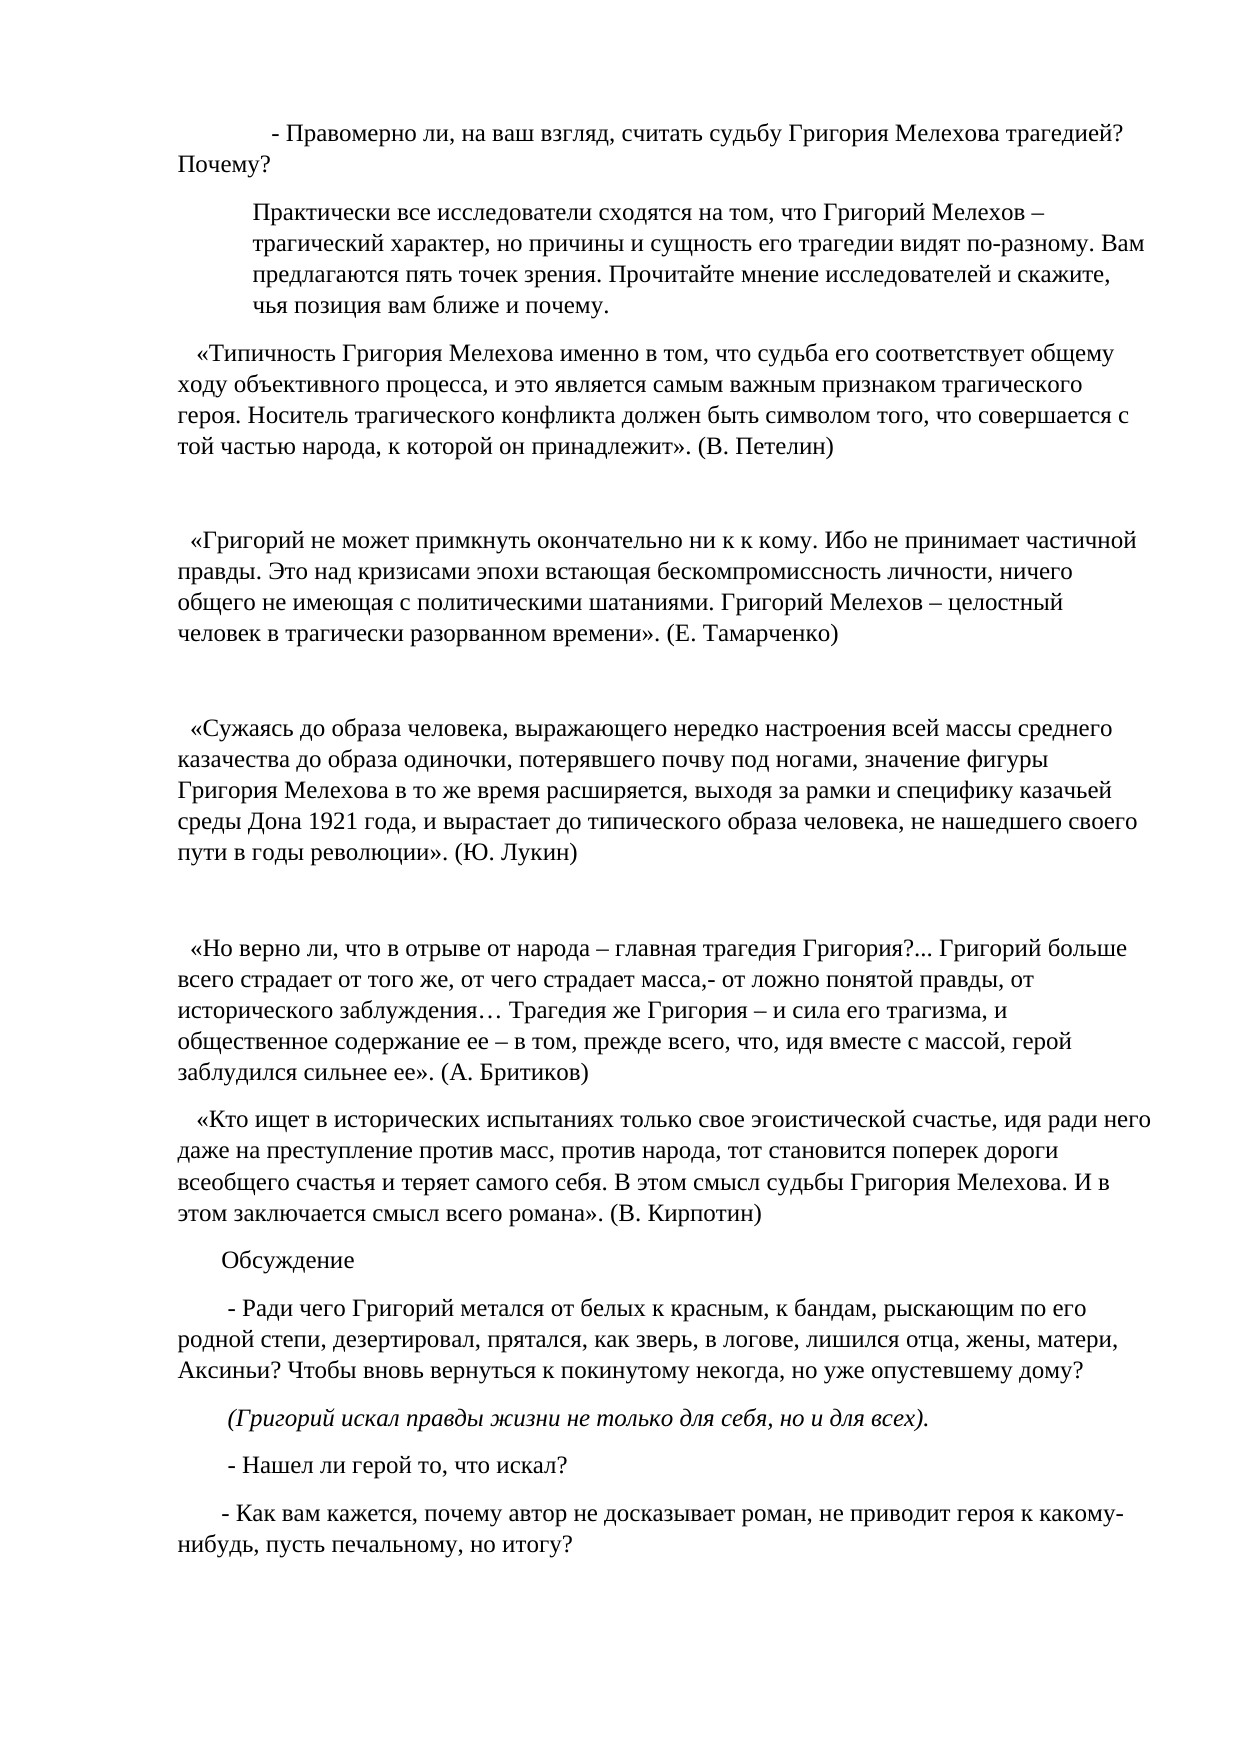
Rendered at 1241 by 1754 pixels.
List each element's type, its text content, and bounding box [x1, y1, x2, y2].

text - Правомерно ли, на ваш взгляд, считать судьбу Григория Мелехова трагедией? Почему? [177, 118, 1152, 178]
text «Типичность Григория Мелехова именно в том, что судьба его соответствует общему ходу объективного процесса, и это является самым важным признаком трагического героя. Носитель трагического конфликта должен быть символом того, что совершается с той частью народа, к которой он принадлежит». (В. Петелин) [177, 338, 1152, 459]
text «Но верно ли, что в отрыве от народа – главная трагедия Григория?... Григорий больше всего страдает от того же, от чего страдает масса,- от ложно понятой правды, от исторического заблуждения… Трагедия же Григория – и сила его трагизма, и общественное содержание ее – в том, прежде всего, что, идя вместе с массой, герой заблудился сильнее ее». (А. Бритиков) [177, 933, 1152, 1086]
text (Григорий искал правды жизни не только для себя, но и для всех). [177, 1403, 1152, 1432]
text - Нашел ли герой то, что искал? [177, 1451, 1152, 1479]
text - Как вам кажется, почему автор не досказывает роман, не приводит героя к какому-нибудь, пусть печальному, но итогу? [177, 1498, 1152, 1558]
text «Кто ищет в исторических испытаниях только свое эгоистической счастье, идя ради него даже на преступление против масс, против народа, тот становится поперек дороги всеобщего счастья и теряет самого себя. В этом смысл судьбы Григория Мелехова. И в этом заключается смысл всего романа». (В. Кирпотин) [177, 1104, 1152, 1226]
text «Григорий не может примкнуть окончательно ни к к кому. Ибо не принимает частичной правды. Это над кризисами эпохи встающая бескомпромиссность личности, ничего общего не имеющая с политическими шатаниями. Григорий Мелехов – целостный человек в трагически разорванном времени». (Е. Тамарченко) [177, 525, 1152, 647]
text Обсуждение [177, 1245, 1152, 1274]
text «Сужаясь до образа человека, выражающего нередко настроения всей массы среднего казачества до образа одиночки, потерявшего почву под ногами, значение фигуры Григория Мелехова в то же время расширяется, выходя за рамки и специфику казачьей среды Дона 1921 года, и вырастает до типического образа человека, не нашедшего своего пути в годы революции». (Ю. Лукин) [177, 713, 1152, 866]
list Практически все исследователи сходятся на том, что Григорий Мелехов – трагический характер, но причины и сущность его трагедии видят по-разному. Вам предлагаются пять точек зрения. Прочитайте мнение исследователей и скажите, чья позиция вам ближе и почему. [252, 197, 1152, 319]
text - Ради чего Григорий метался от белых к красным, к бандам, рыскающим по его родной степи, дезертировал, прятался, как зверь, в логове, лишился отца, жены, матери, Аксиньи? Чтобы вновь вернуться к покинутому некогда, но уже опустевшему дому? [177, 1293, 1152, 1384]
